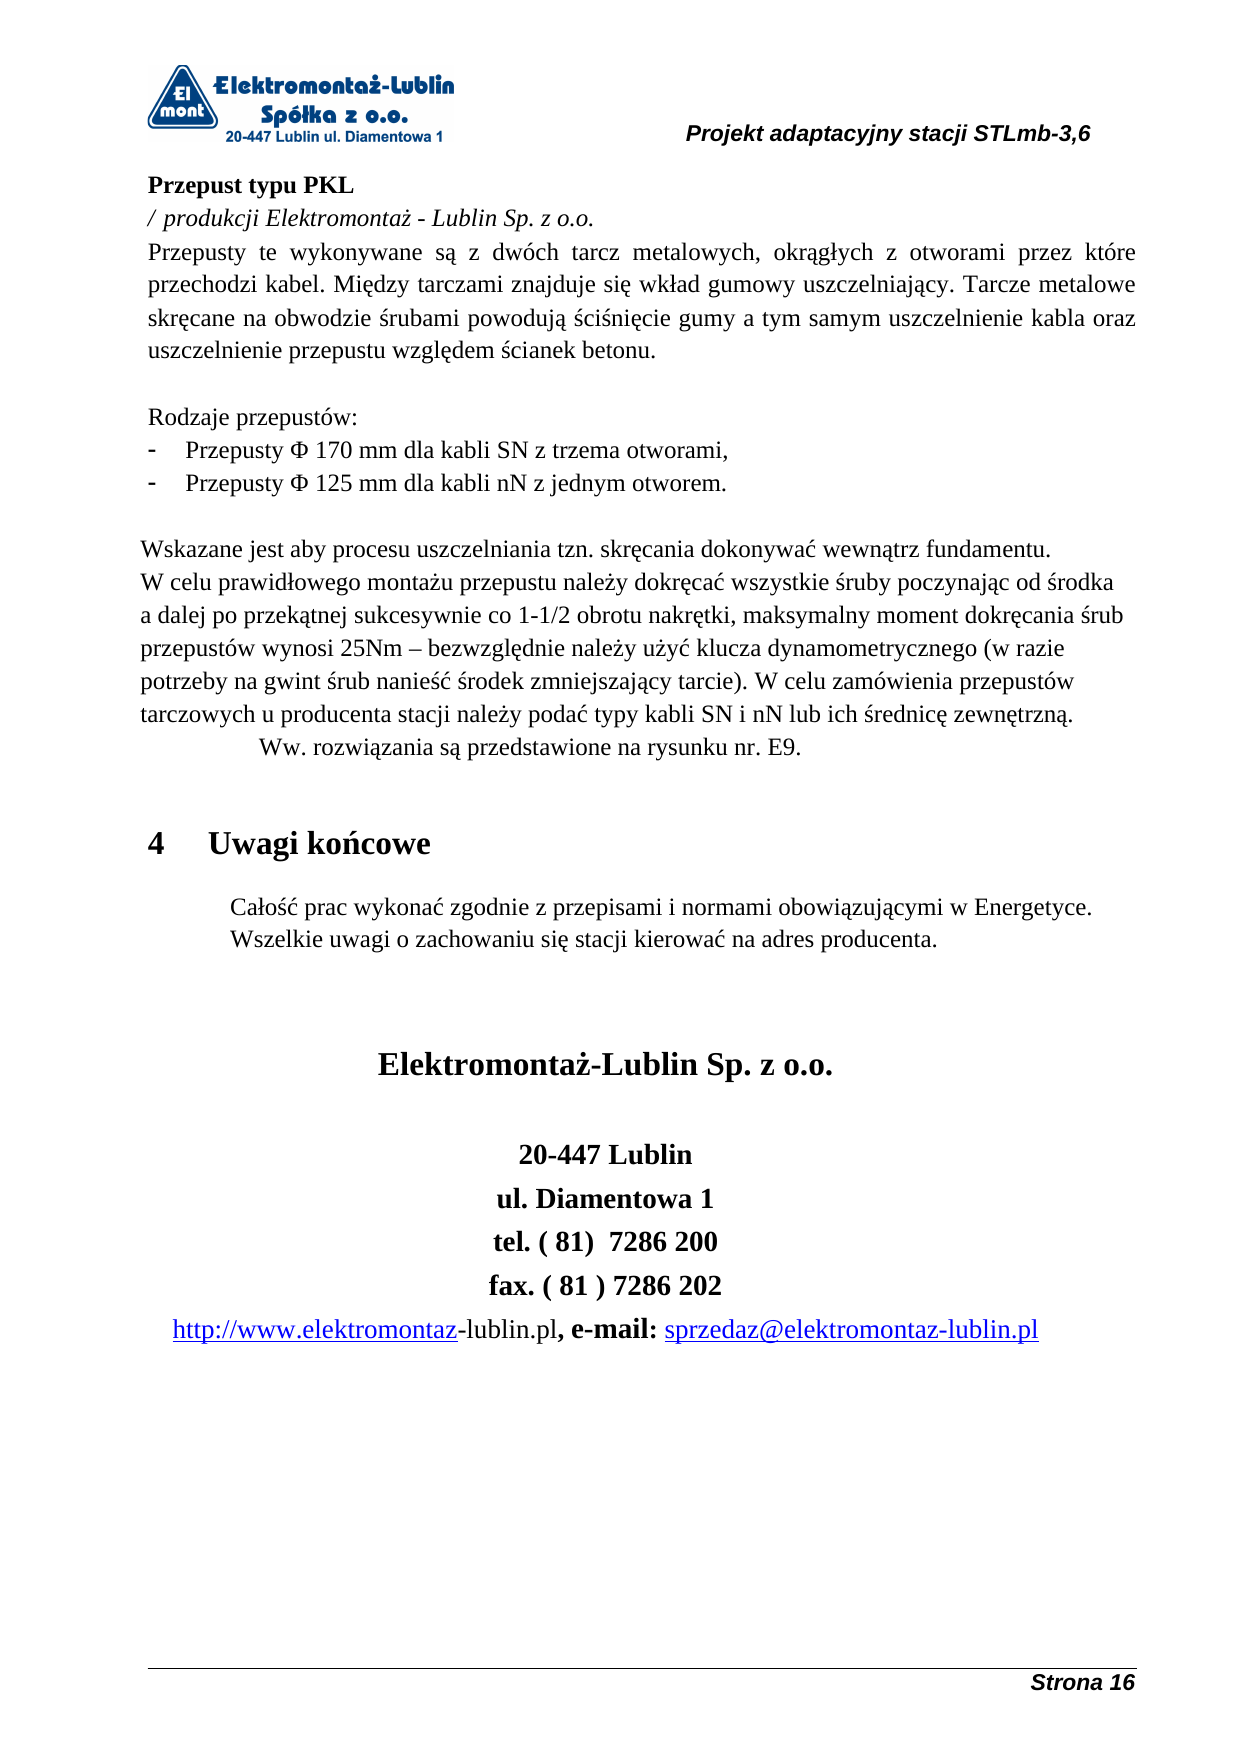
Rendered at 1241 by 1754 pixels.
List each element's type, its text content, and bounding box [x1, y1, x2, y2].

text Rodzaje przepustów: [148, 402, 1137, 430]
text tel. ( 81) 7286 200 [148, 1224, 1063, 1258]
text tarczowych u producenta stacji należy podać typy kabli SN i nN lub ich średnicę zewnętrzną. [140, 699, 1137, 728]
subtitle Uwagi końcowe [148, 823, 1122, 861]
list Przepusty Φ 170 mm dla kabli SN z trzema otworami, [148, 435, 1122, 463]
list Przepusty Φ 125 mm dla kabli nN z jednym otworem. [148, 468, 1122, 496]
text http://www.elektromontaz-lublin.pl, e-mail: sprzedaz@elektromontaz-lublin.pl [148, 1311, 1063, 1345]
text / produkcji Elektromontaż - Lublin Sp. z o.o. [148, 203, 1122, 232]
text fax. ( 81 ) 7286 202 [148, 1268, 1063, 1301]
text ul. Diamentowa 1 [148, 1181, 1063, 1214]
text Przepust typu PKL [148, 171, 1122, 199]
text Całość prac wykonać zgodnie z przepisami i normami obowiązującymi w Energetyce. [185, 892, 1137, 920]
text potrzeby na gwint śrub nanieść środek zmniejszający tarcie). W celu zamówienia przepustów [140, 666, 1137, 694]
text a dalej po przekątnej sukcesywnie co 1-1/2 obrotu nakrętki, maksymalny moment dokręcania śrub [140, 600, 1137, 628]
text W celu prawidłowego montażu przepustu należy dokręcać wszystkie śruby poczynając od środka [140, 567, 1137, 596]
text Wszelkie uwagi o zachowaniu się stacji kierować na adres producenta. [185, 924, 1137, 953]
text przepustów wynosi 25Nm – bezwzględnie należy użyć klucza dynamometrycznego (w razie [140, 633, 1137, 662]
text Przepusty te wykonywane są z dwóch tarcz metalowych, okrągłych z otworami przez które przechodzi kabel. Między tarczami znajduje się wkład gumowy uszczelniający. Tarcze metalowe skręcane na obwodzie śrubami powodują ściśnięcie gumy a tym samym uszczelnienie kabla oraz uszczelnienie przepustu względem ścianek betonu. [148, 237, 1137, 364]
picture [147, 65, 454, 142]
text 20-447 Lublin [148, 1137, 1063, 1171]
text Elektromontaż-Lublin Sp. z o.o. [148, 1044, 1063, 1082]
text Ww. rozwiązania są przedstawione na rysunku nr. E9. [185, 732, 1137, 761]
text Wskazane jest aby procesu uszczelniania tzn. skręcania dokonywać wewnątrz fundamentu. [140, 534, 1137, 562]
